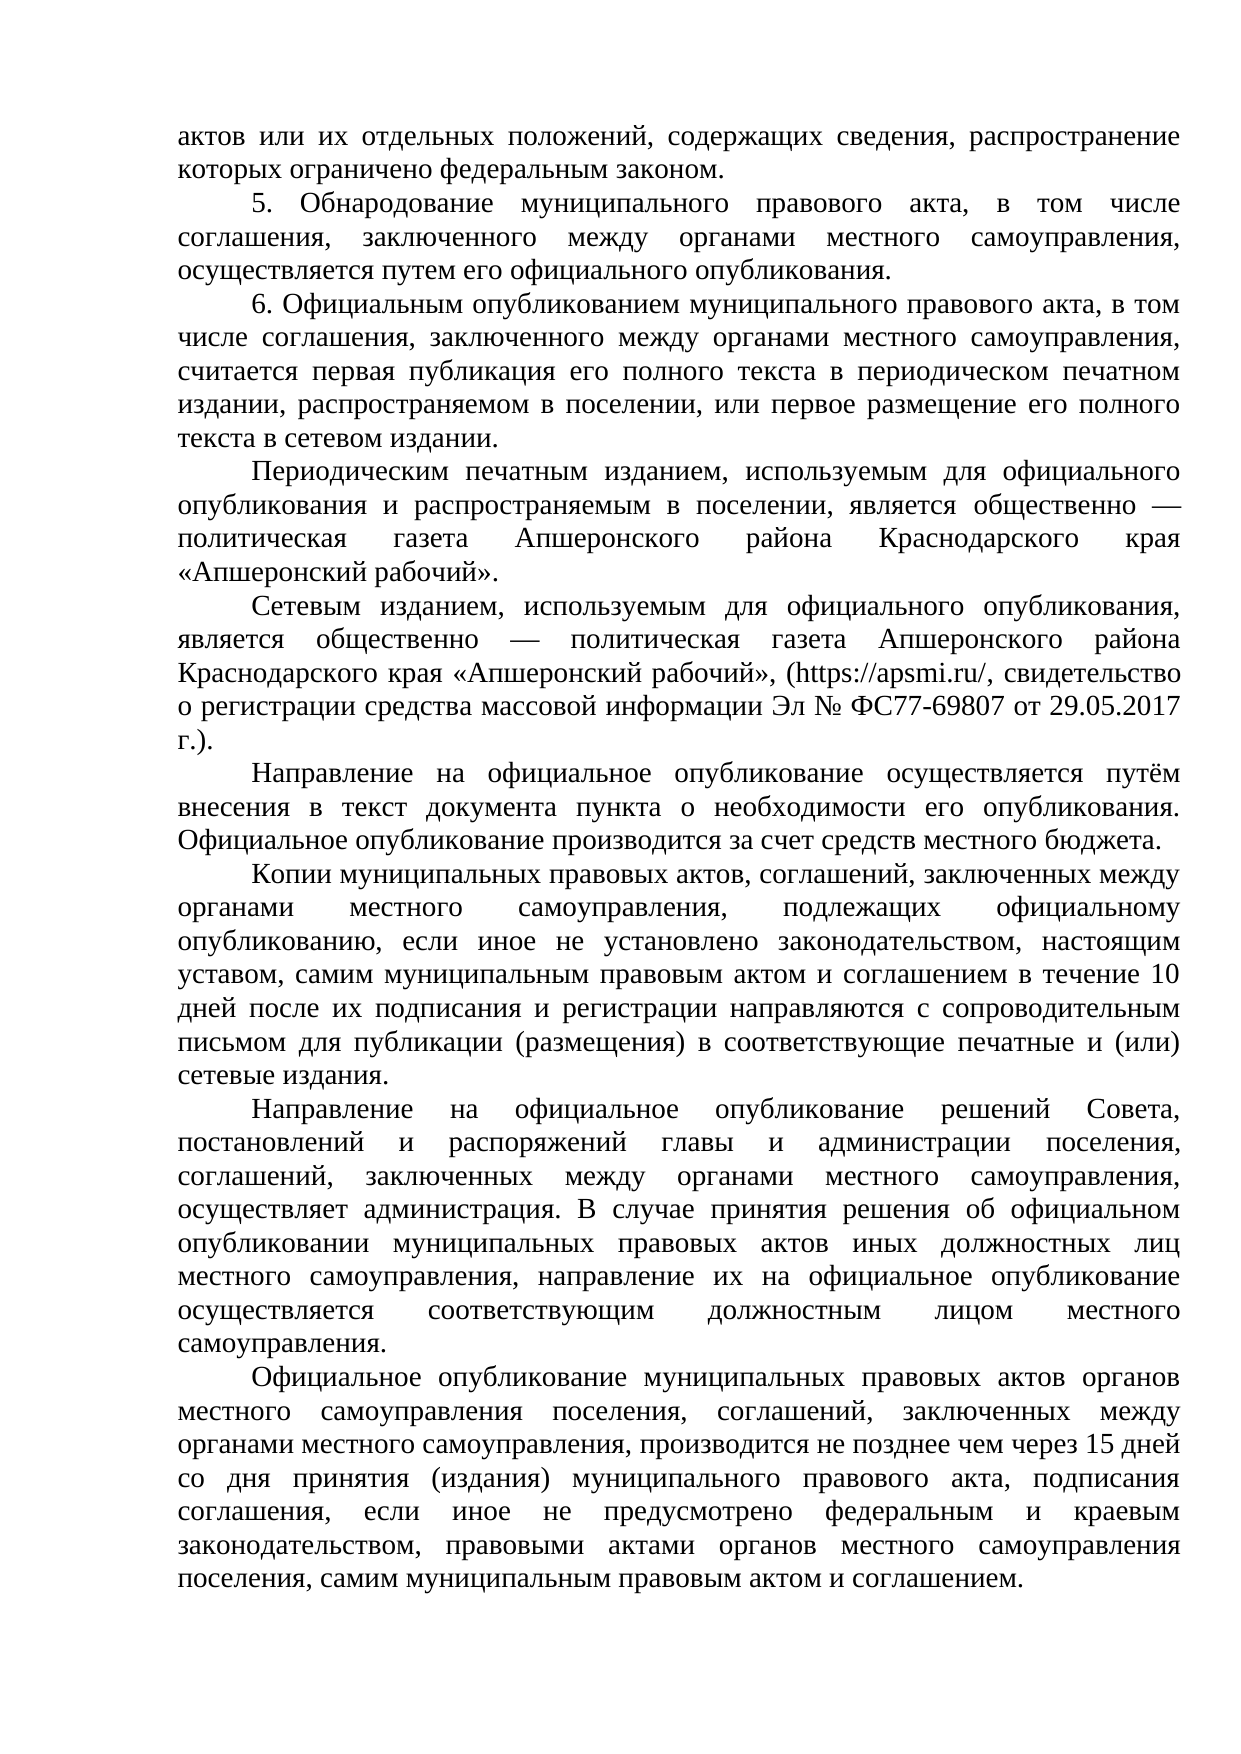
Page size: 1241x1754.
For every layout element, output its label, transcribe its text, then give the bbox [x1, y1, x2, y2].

text Направление на официальное опубликование решений Совета, постановлений и распоряжений главы и администрации поселения, соглашений, заключенных между органами местного самоуправления, осуществляет администрация. В случае принятия решения об официальном опубликовании муниципальных правовых актов иных должностных лиц местного самоуправления, направление их на официальное опубликование осуществляется соответствующим должностным лицом местного самоуправления. [177, 1091, 1181, 1359]
text Направление на официальное опубликование осуществляется путём внесения в текст документа пункта о необходимости его опубликования. Официальное опубликование производится за счет средств местного бюджета. [177, 755, 1181, 856]
text 6. Официальным опубликованием муниципального правового акта, в том числе соглашения, заключенного между органами местного самоуправления, считается первая публикация его полного текста в периодическом печатном издании, распространяемом в поселении, или первое размещение его полного текста в сетевом издании. [177, 286, 1181, 453]
text Официальное опубликование муниципальных правовых актов органов местного самоуправления поселения, соглашений, заключенных между органами местного самоуправления, производится не позднее чем через 15 дней со дня принятия (издания) муниципального правового акта, подписания соглашения, если иное не предусмотрено федеральным и краевым законодательством, правовыми актами органов местного самоуправления поселения, самим муниципальным правовым актом и соглашением. [177, 1359, 1181, 1594]
text Периодическим печатным изданием, используемым для официального опубликования и распространяемым в поселении, является общественно — политическая газета Апшеронского района Краснодарского края «Апшеронский рабочий». [177, 453, 1181, 588]
text Сетевым изданием, используемым для официального опубликования, является общественно — политическая газета Апшеронского района Краснодарского края «Апшеронский рабочий», (https://apsmi.ru/, свидетельство о регистрации средства массовой информации Эл № ФС77-69807 от 29.05.2017 г.). [177, 588, 1181, 755]
text Копии муниципальных правовых актов, соглашений, заключенных между органами местного самоуправления, подлежащих официальному опубликованию, если иное не установлено законодательством, настоящим уставом, самим муниципальным правовым актом и соглашением в течение 10 дней после их подписания и регистрации направляются с сопроводительным письмом для публикации (размещения) в соответствующие печатные и (или) сетевые издания. [177, 856, 1181, 1091]
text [177, 118, 1181, 185]
text 5. Обнародование муниципального правового акта, в том числе соглашения, заключенного между органами местного самоуправления, осуществляется путем его официального опубликования. [177, 185, 1181, 286]
